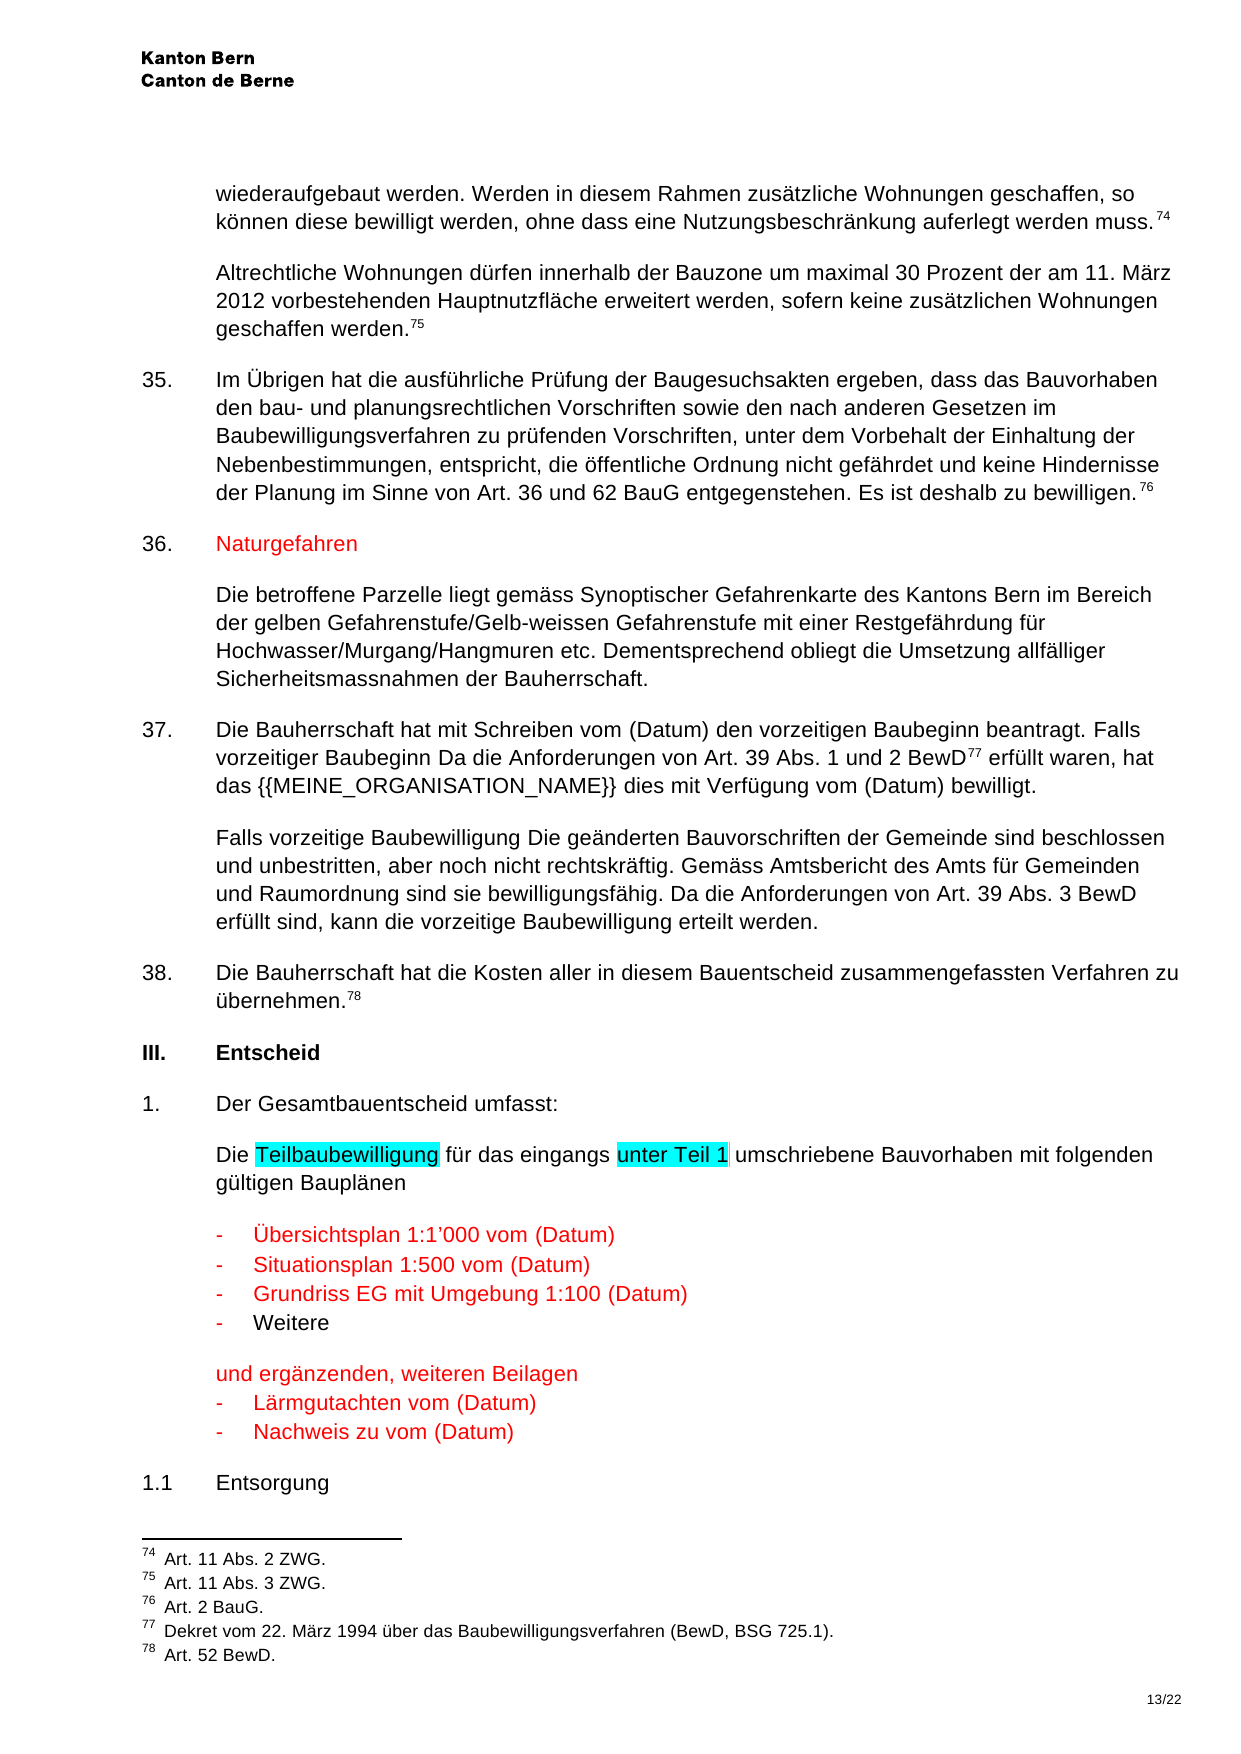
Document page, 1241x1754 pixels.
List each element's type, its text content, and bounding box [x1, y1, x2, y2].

subtitle Naturgefahren [142, 528, 1181, 556]
list Nachweis zu vom [216, 1415, 1181, 1444]
subtitle Die Bauherrschaft hat die Kosten aller in diesem Bauentscheid zusammengefassten Verfahren zu übernehmen. [142, 957, 1181, 1013]
subtitle Im Übrigen hat die ausführliche Prüfung der Baugesuchsakten ergeben, dass das Bauvorhaben den bau- und planungsrechtlichen Vorschriften sowie den nach anderen Gesetzen im Baubewilligungsverfahren zu prüfenden Vorschriften, unter dem Vorbehalt der Einhaltung der Nebenbestimmungen, entspricht, die öffentliche Ordnung nicht gefährdet und keine Hindernisse der Planung im Sinne von Art. 36 und 62 BauG entgegenstehen. Es ist deshalb zu bewilligen. [142, 364, 1181, 505]
text Die Teilbaubewilligung für das eingangs unter Teil 1 umschriebene Bauvorhaben mit folgenden gültigen Bauplänen [216, 1139, 1181, 1196]
list Lärmgutachten vom [216, 1386, 1181, 1415]
list Situationsplan 1:500 vom [216, 1248, 1181, 1277]
subtitle Entsorgung [142, 1467, 1181, 1496]
text Entscheid [142, 1036, 1181, 1065]
subtitle Die Bauherrschaft hat mit Schreiben vom den vorzeitigen Baubeginn beantragt. Da die Anforderungen von Art. 39 Abs. 1 und 2 BewD erfüllt waren, hat das {{MEINE_ORGANISATION_NAME}} dies mit Verfügung vom bewilligt. [142, 714, 1181, 799]
subtitle Der Gesamtbauentscheid umfasst: [142, 1088, 1181, 1116]
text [216, 178, 1181, 234]
text Die betroffene Parzelle liegt gemäss Synoptischer Gefahrenkarte des Kantons Bern im Bereich der gelben Gefahrenstufe/Gelb-weissen Gefahrenstufe mit einer Restgefährdung für Hochwasser/Murgang/Hangmuren etc. Dementsprechend obliegt die Umsetzung allfälliger Sicherheitsmassnahmen der Bauherrschaft. [216, 579, 1181, 691]
text Die geänderten Bauvorschriften der Gemeinde sind beschlossen und unbestritten, aber noch nicht rechtskräftig. Gemäss Amtsbericht des Amts für Gemeinden und Raumordnung sind sie bewilligungsfähig. Da die Anforderungen von Art. 39 Abs. 3 BewD erfüllt sind, kann die vorzeitige Baubewilligung erteilt werden. [216, 822, 1181, 934]
list und ergänzenden, weiteren Beilagen [216, 1358, 1181, 1386]
list Übersichtsplan 1:1’000 vom [216, 1218, 1181, 1248]
text Altrechtliche Wohnungen dürfen innerhalb der Bauzone um maximal 30 Prozent der am 11. März 2012 vorbestehenden Hauptnutzfläche erweitert werden, sofern keine zusätzlichen Wohnungen geschaffen werden. [216, 257, 1181, 341]
list Grundriss EG mit Umgebung 1:100 [216, 1277, 1181, 1306]
